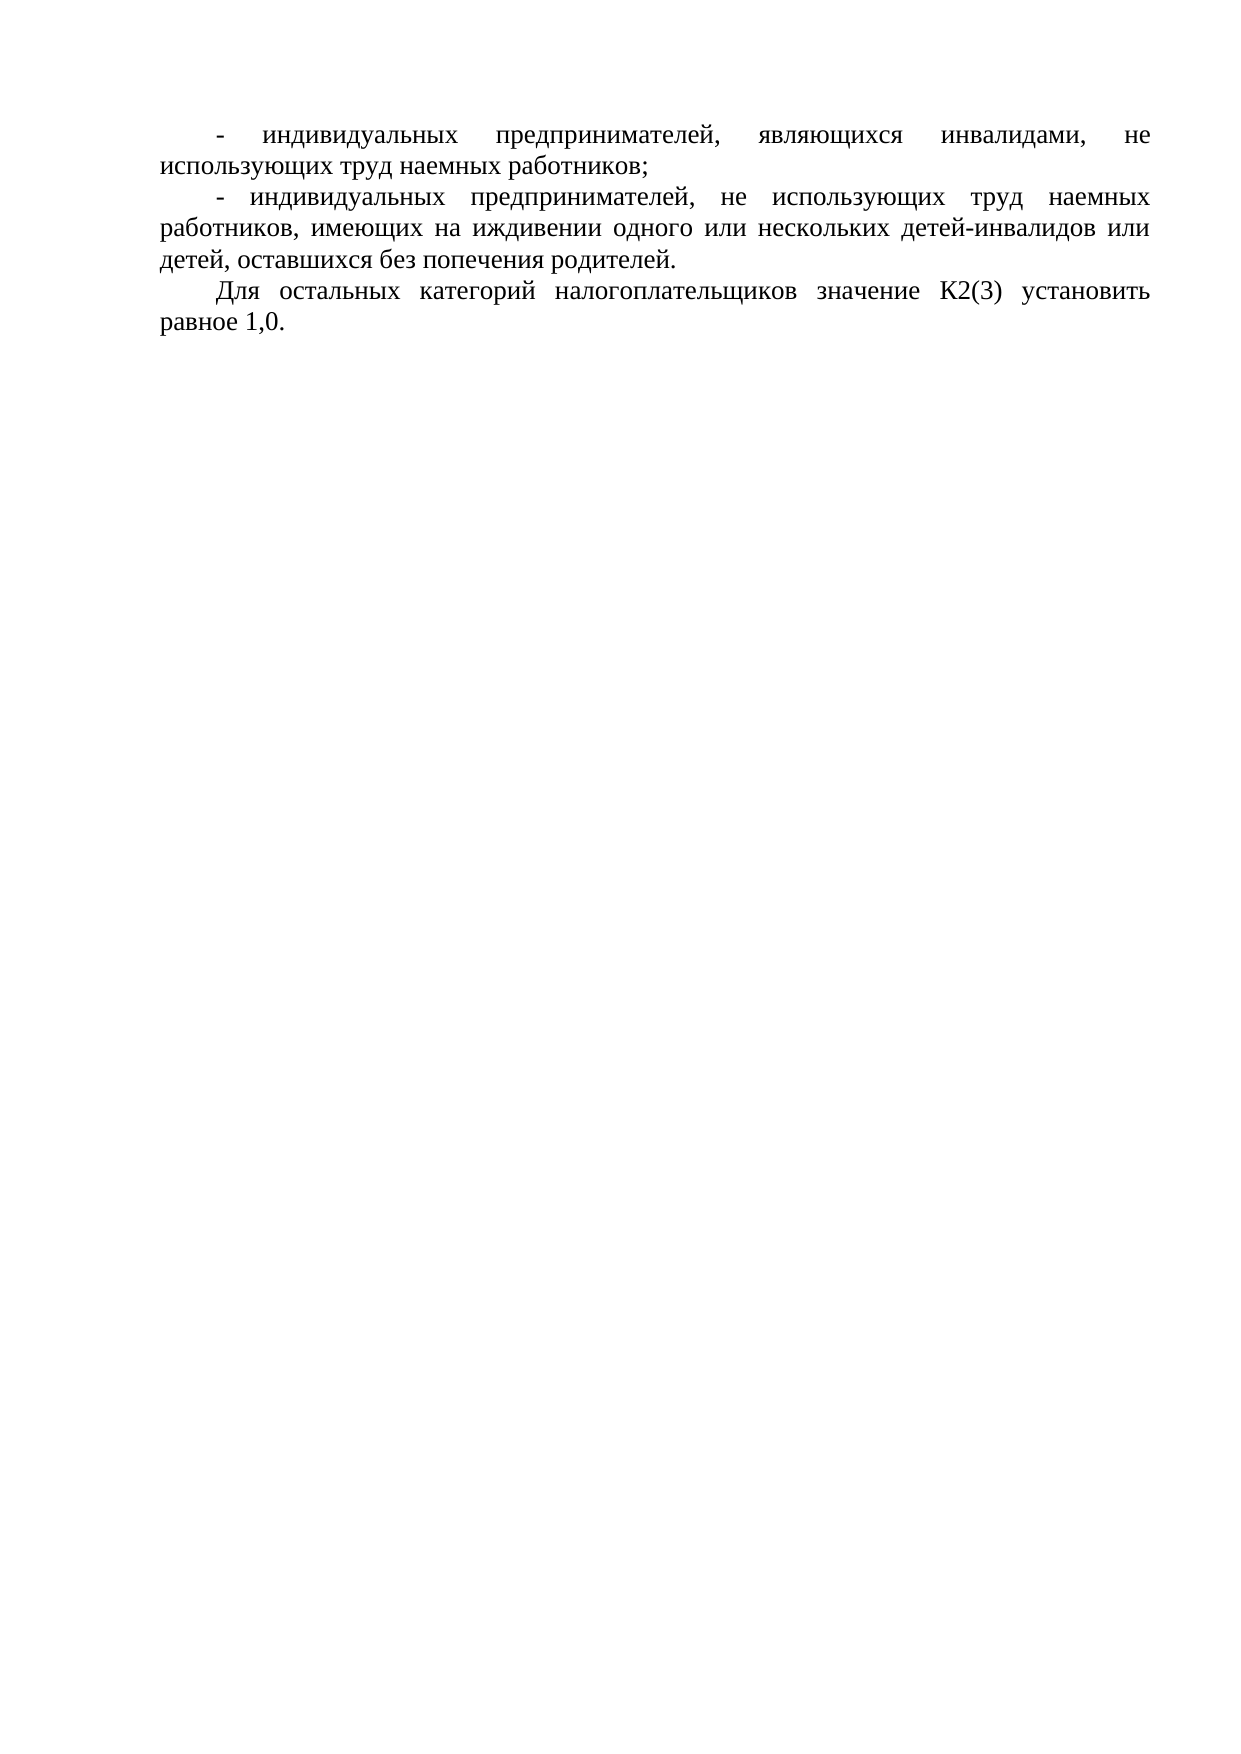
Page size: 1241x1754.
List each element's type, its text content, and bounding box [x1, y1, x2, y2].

text - индивидуальных предпринимателей, являющихся инвалидами, не использующих труд наемных работников; [159, 118, 1152, 180]
text - индивидуальных предпринимателей, не использующих труд наемных работников, имеющих на иждивении одного или нескольких детей-инвалидов или детей, оставшихся без попечения родителей. [159, 180, 1152, 274]
text Для остальных категорий налогоплательщиков значение К2(3) установить равное 1,0. [159, 274, 1152, 336]
